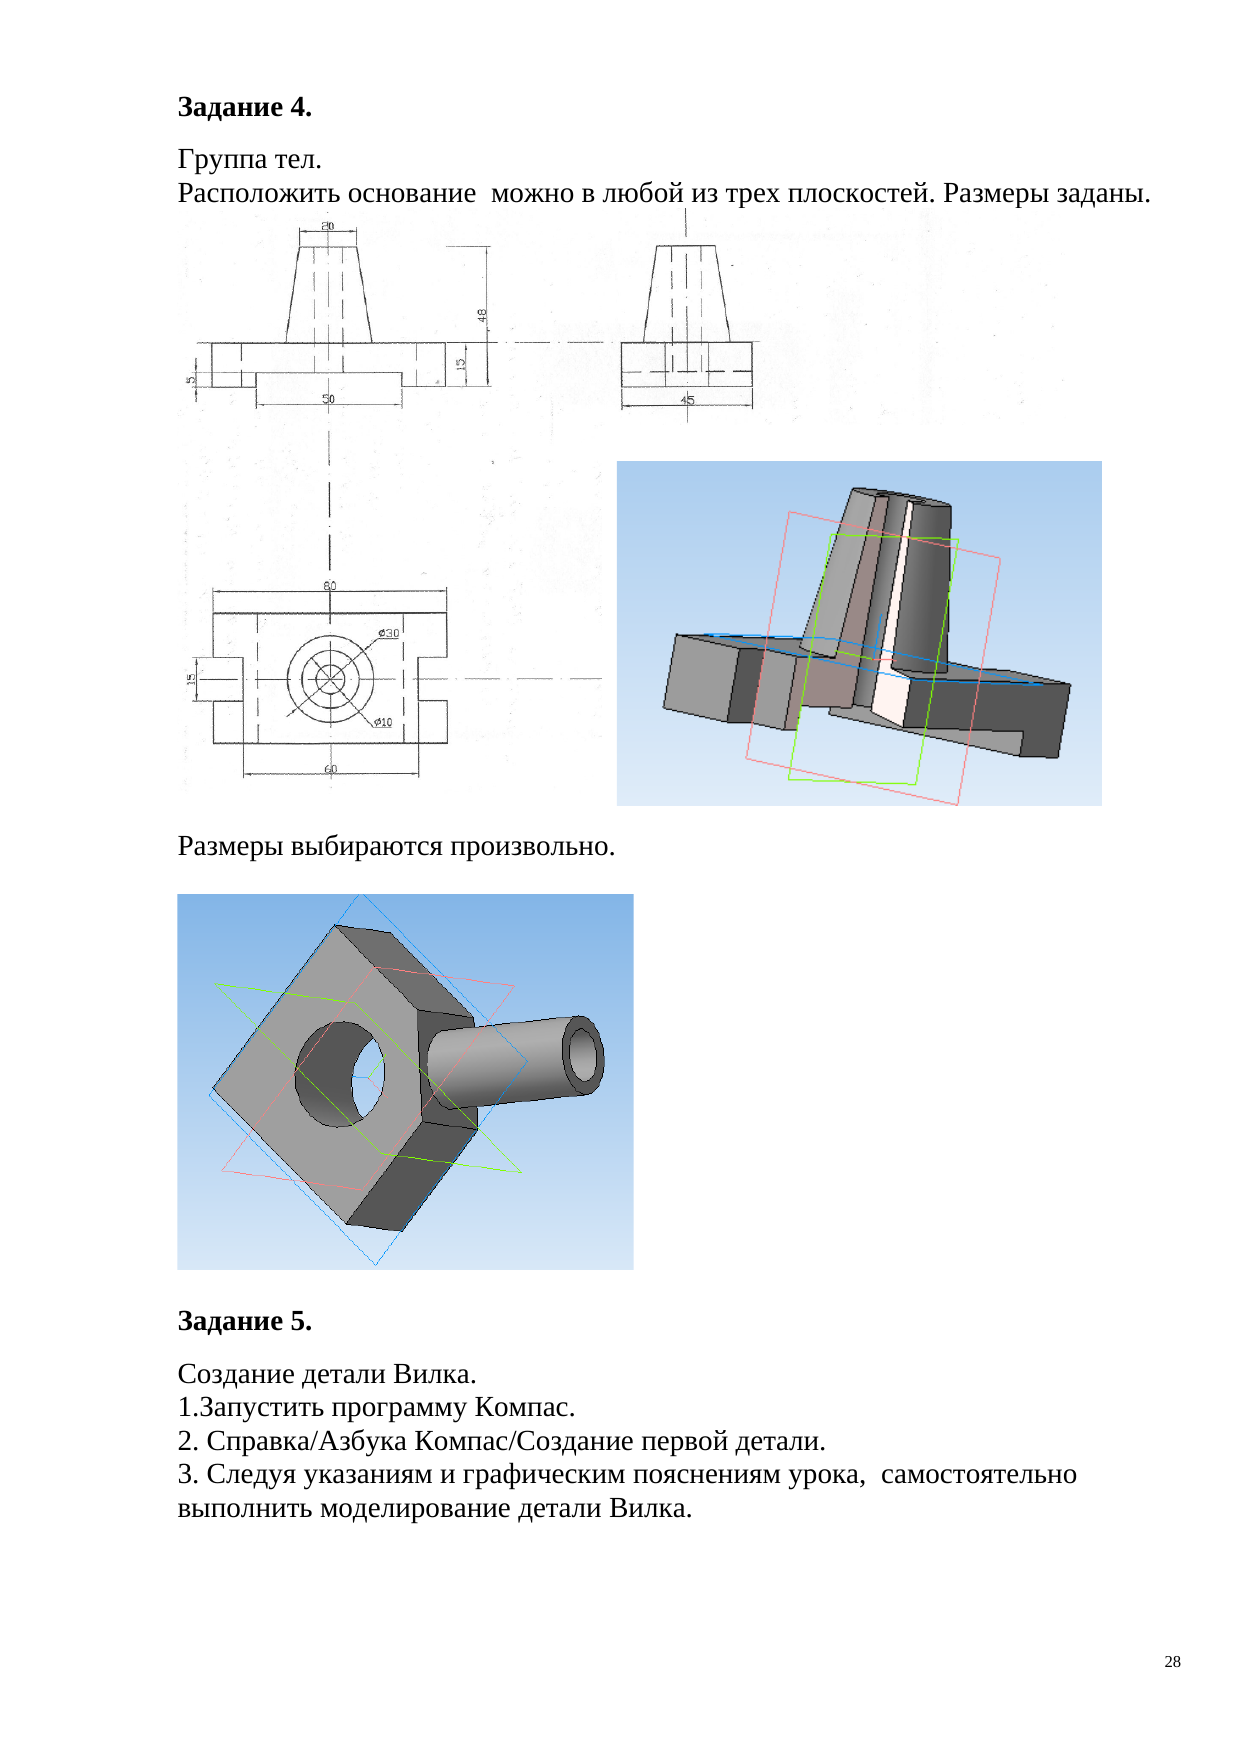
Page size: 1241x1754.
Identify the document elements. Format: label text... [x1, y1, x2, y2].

text Задание 5. [177, 1303, 1181, 1337]
text 2. Справка/Азбука Компас/Создание первой детали. [177, 1423, 1181, 1457]
text Задание 4. [177, 89, 1181, 122]
picture [177, 894, 634, 1270]
text Размеры выбираются произвольно. [177, 828, 1181, 861]
text Создание детали Вилка. [177, 1356, 1181, 1389]
text 3. Следуя указаниям и графическим пояснениям урока, самостоятельно выполнить моделирование детали Вилка. [177, 1457, 1181, 1524]
picture [616, 461, 1102, 806]
text 1.Запустить программу Компас. [177, 1389, 1181, 1423]
text Расположить основание можно в любой из трех плоскостей. Размеры заданы. [177, 175, 1181, 208]
text Группа тел. [177, 141, 1181, 175]
picture [177, 208, 1067, 794]
